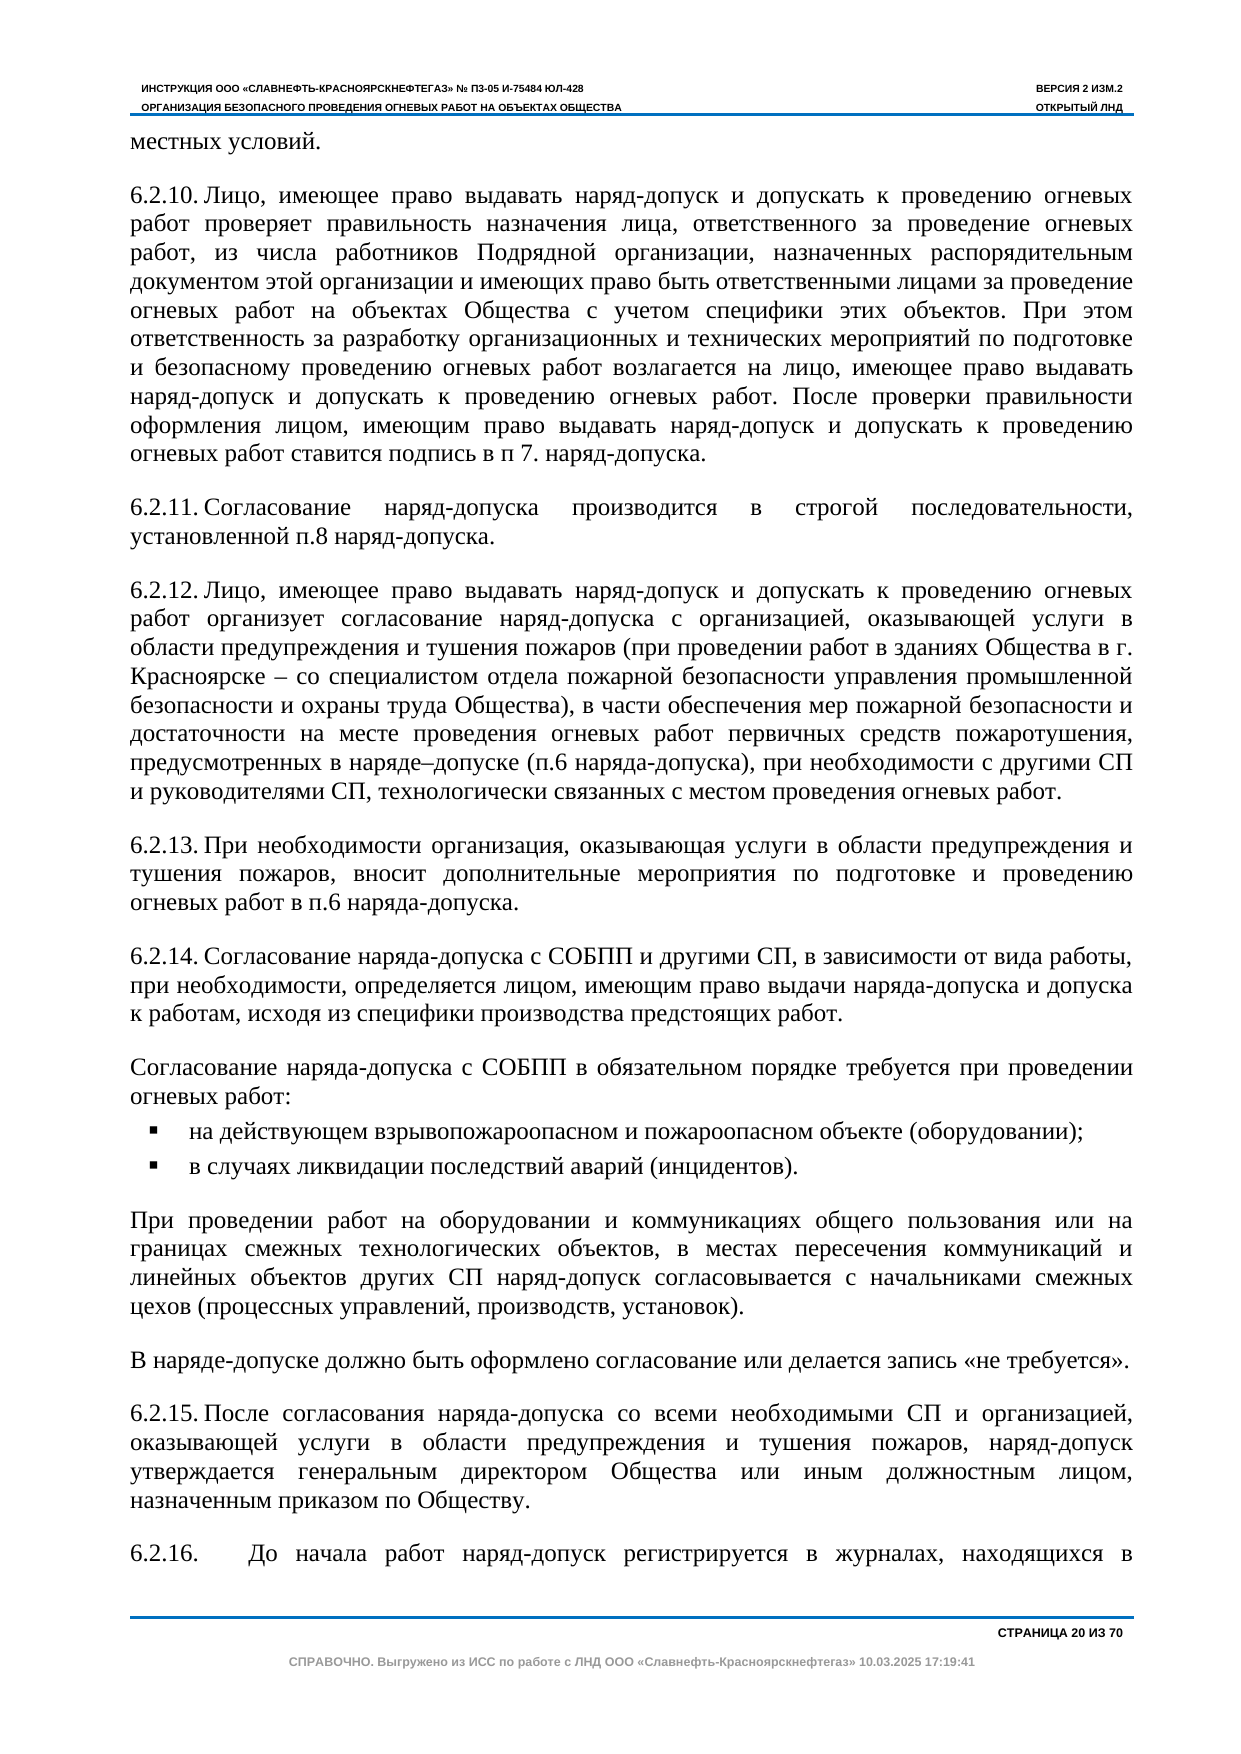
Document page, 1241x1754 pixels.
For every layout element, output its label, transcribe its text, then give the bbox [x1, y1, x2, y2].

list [130, 1538, 1134, 1567]
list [130, 126, 1134, 155]
list Согласование наряда-допуска с СОБПП и другими СП, в зависимости от вида работы, при необходимости, определяется лицом, имеющим право выдачи наряда-допуска и допуска к работам, исходя из специфики производства предстоящих работ. [130, 941, 1134, 1027]
list Лицо, имеющее право выдавать наряд-допуск и допускать к проведению огневых работ проверяет правильность назначения лица, ответственного за проведение огневых работ, из числа работников Подрядной организации, назначенных распорядительным документом этой организации и имеющих право быть ответственными лицами за проведение огневых работ на объектах Общества с учетом специфики этих объектов. При этом ответственность за разработку организационных и технических мероприятий по подготовке и безопасному проведению огневых работ возлагается на лицо, имеющее право выдавать наряд-допуск и допускать к проведению огневых работ. После проверки правильности оформления лицом, имеющим право выдавать наряд-допуск и допускать к проведению огневых работ ставится подпись в п 7. наряд-допуска. [130, 180, 1134, 467]
list После согласования наряда-допуска со всеми необходимыми СП и организацией, оказывающей услуги в области предупреждения и тушения пожаров, наряд-допуск утверждается генеральным директором Общества или иным должностным лицом, назначенным приказом по Обществу. [130, 1398, 1134, 1513]
list Лицо, имеющее право выдавать наряд-допуск и допускать к проведению огневых работ организует согласование наряд-допуска с организацией, оказывающей услуги в области предупреждения и тушения пожаров (при проведении работ в зданиях Общества в г. Красноярске – со специалистом отдела пожарной безопасности управления промышленной безопасности и охраны труда Общества), в части обеспечения мер пожарной безопасности и достаточности на месте проведения огневых работ первичных средств пожаротушения, предусмотренных в наряде–допуске (п.6 наряда-допуска), при необходимости с другими СП и руководителями СП, технологически связанных с местом проведения огневых работ. [130, 575, 1134, 805]
text В наряде-допуске должно быть оформлено согласование или делается запись «не требуется». [130, 1345, 1134, 1373]
list При необходимости организация, оказывающая услуги в области предупреждения и тушения пожаров, вносит дополнительные мероприятия по подготовке и проведению огневых работ в п.6 наряда-допуска. [130, 830, 1134, 916]
list в случаях ликвидации последствий аварий (инцидентов). [148, 1151, 1134, 1180]
text Согласование наряда-допуска с СОБПП в обязательном порядке требуется при проведении огневых работ: [130, 1052, 1134, 1110]
list Согласование наряд-допуска производится в строгой последовательности, установленной п.8 наряд-допуска. [130, 492, 1134, 550]
list на действующем взрывопожароопасном и пожароопасном объекте (оборудовании); [148, 1116, 1134, 1145]
text При проведении работ на оборудовании и коммуникациях общего пользования или на границах смежных технологических объектов, в местах пересечения коммуникаций и линейных объектов других СП наряд-допуск согласовывается с начальниками смежных цехов (процессных управлений, производств, установок). [130, 1205, 1134, 1320]
